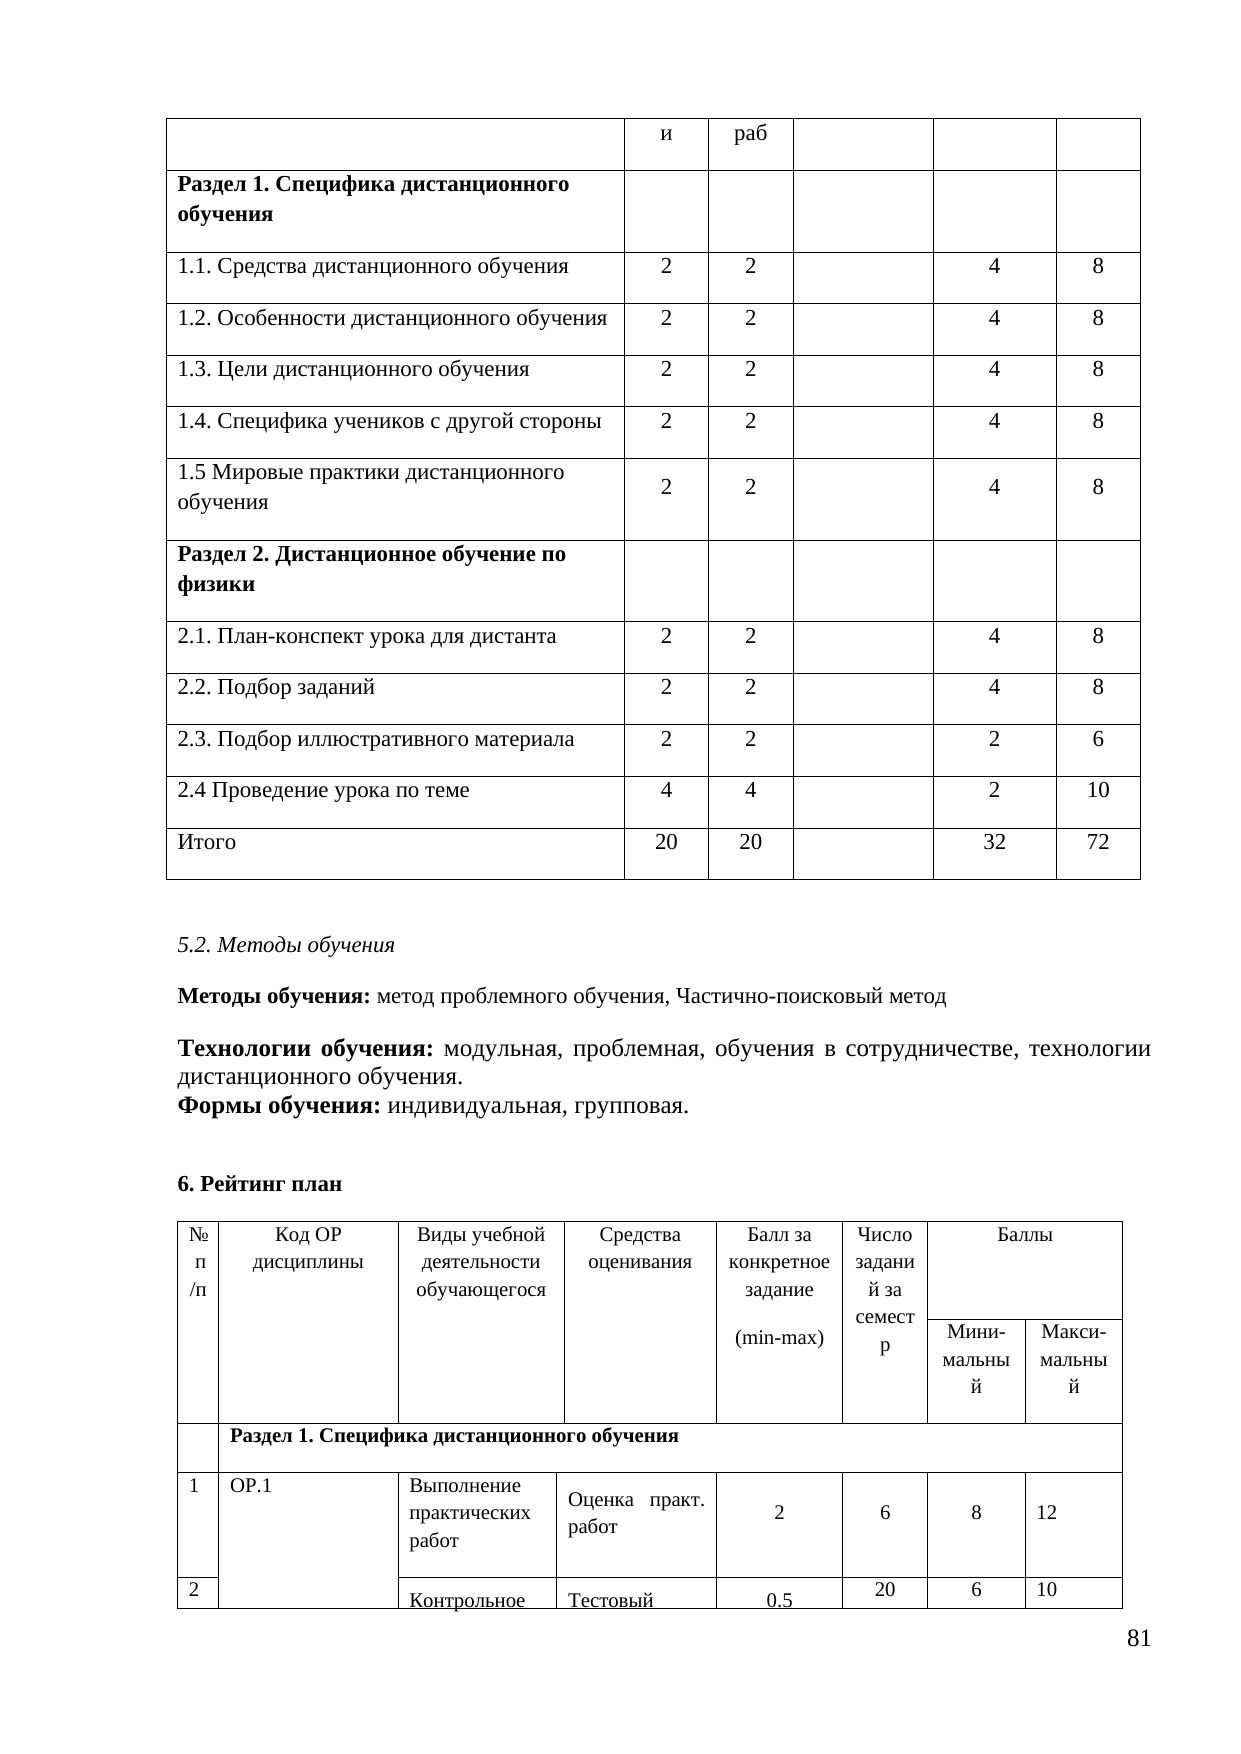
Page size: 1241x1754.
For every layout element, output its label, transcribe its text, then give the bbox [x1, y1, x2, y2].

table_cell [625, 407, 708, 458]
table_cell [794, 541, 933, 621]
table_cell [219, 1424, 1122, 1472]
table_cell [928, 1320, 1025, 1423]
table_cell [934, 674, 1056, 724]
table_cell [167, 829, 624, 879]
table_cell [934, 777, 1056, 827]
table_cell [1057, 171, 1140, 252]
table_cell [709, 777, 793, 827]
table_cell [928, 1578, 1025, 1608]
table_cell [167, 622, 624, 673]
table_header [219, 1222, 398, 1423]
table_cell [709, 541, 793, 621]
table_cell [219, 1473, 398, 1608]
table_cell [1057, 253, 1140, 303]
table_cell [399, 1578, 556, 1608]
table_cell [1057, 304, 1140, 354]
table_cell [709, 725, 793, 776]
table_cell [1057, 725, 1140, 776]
text Технологии обучения: модульная, проблемная, обучения в сотрудничестве, технологии дистанционного обучения. [177, 1033, 1152, 1090]
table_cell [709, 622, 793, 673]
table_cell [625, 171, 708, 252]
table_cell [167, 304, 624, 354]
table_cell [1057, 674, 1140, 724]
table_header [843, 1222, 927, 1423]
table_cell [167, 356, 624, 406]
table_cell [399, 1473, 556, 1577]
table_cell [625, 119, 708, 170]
text Формы обучения: индивидуальная, групповая. [177, 1090, 1152, 1119]
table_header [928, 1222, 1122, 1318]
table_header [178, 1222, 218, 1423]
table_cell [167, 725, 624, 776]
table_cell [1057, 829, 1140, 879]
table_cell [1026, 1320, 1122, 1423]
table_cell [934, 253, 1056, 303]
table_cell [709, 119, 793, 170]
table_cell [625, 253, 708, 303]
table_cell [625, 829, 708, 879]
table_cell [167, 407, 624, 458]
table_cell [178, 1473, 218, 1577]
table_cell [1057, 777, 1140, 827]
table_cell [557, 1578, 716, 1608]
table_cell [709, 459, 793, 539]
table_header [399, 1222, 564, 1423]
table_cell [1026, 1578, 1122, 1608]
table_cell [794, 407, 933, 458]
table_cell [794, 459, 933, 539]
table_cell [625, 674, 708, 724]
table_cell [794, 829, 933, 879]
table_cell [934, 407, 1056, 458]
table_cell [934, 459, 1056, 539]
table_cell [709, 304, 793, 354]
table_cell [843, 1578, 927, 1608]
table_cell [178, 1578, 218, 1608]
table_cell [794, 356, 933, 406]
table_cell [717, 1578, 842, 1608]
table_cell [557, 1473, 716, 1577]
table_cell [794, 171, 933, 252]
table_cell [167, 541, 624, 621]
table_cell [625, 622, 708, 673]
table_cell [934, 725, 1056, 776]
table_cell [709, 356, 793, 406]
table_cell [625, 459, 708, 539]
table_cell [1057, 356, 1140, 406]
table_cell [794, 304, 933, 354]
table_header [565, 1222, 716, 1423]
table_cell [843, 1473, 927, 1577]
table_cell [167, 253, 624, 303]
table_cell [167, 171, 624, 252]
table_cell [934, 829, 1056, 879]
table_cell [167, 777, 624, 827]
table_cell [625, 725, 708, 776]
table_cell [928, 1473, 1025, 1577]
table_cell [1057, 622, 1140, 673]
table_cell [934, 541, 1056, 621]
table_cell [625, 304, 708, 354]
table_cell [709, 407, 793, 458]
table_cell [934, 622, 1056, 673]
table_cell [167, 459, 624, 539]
text 6. Рейтинг план [177, 1170, 1152, 1196]
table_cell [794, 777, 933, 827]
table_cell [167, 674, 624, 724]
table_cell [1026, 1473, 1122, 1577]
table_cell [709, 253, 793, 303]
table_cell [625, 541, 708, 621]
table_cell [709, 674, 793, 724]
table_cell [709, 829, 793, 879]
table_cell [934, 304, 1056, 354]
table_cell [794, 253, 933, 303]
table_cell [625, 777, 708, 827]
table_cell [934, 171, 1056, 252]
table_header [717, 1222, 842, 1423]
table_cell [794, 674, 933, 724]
text 5.2. Методы обучения [177, 931, 1152, 957]
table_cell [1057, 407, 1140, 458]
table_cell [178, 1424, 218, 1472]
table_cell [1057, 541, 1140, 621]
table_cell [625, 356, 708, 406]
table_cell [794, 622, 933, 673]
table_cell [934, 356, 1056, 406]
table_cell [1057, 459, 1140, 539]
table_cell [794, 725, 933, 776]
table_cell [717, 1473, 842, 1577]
text Методы обучения: метод проблемного обучения, Частично-поисковый метод [177, 982, 1152, 1008]
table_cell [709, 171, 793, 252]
